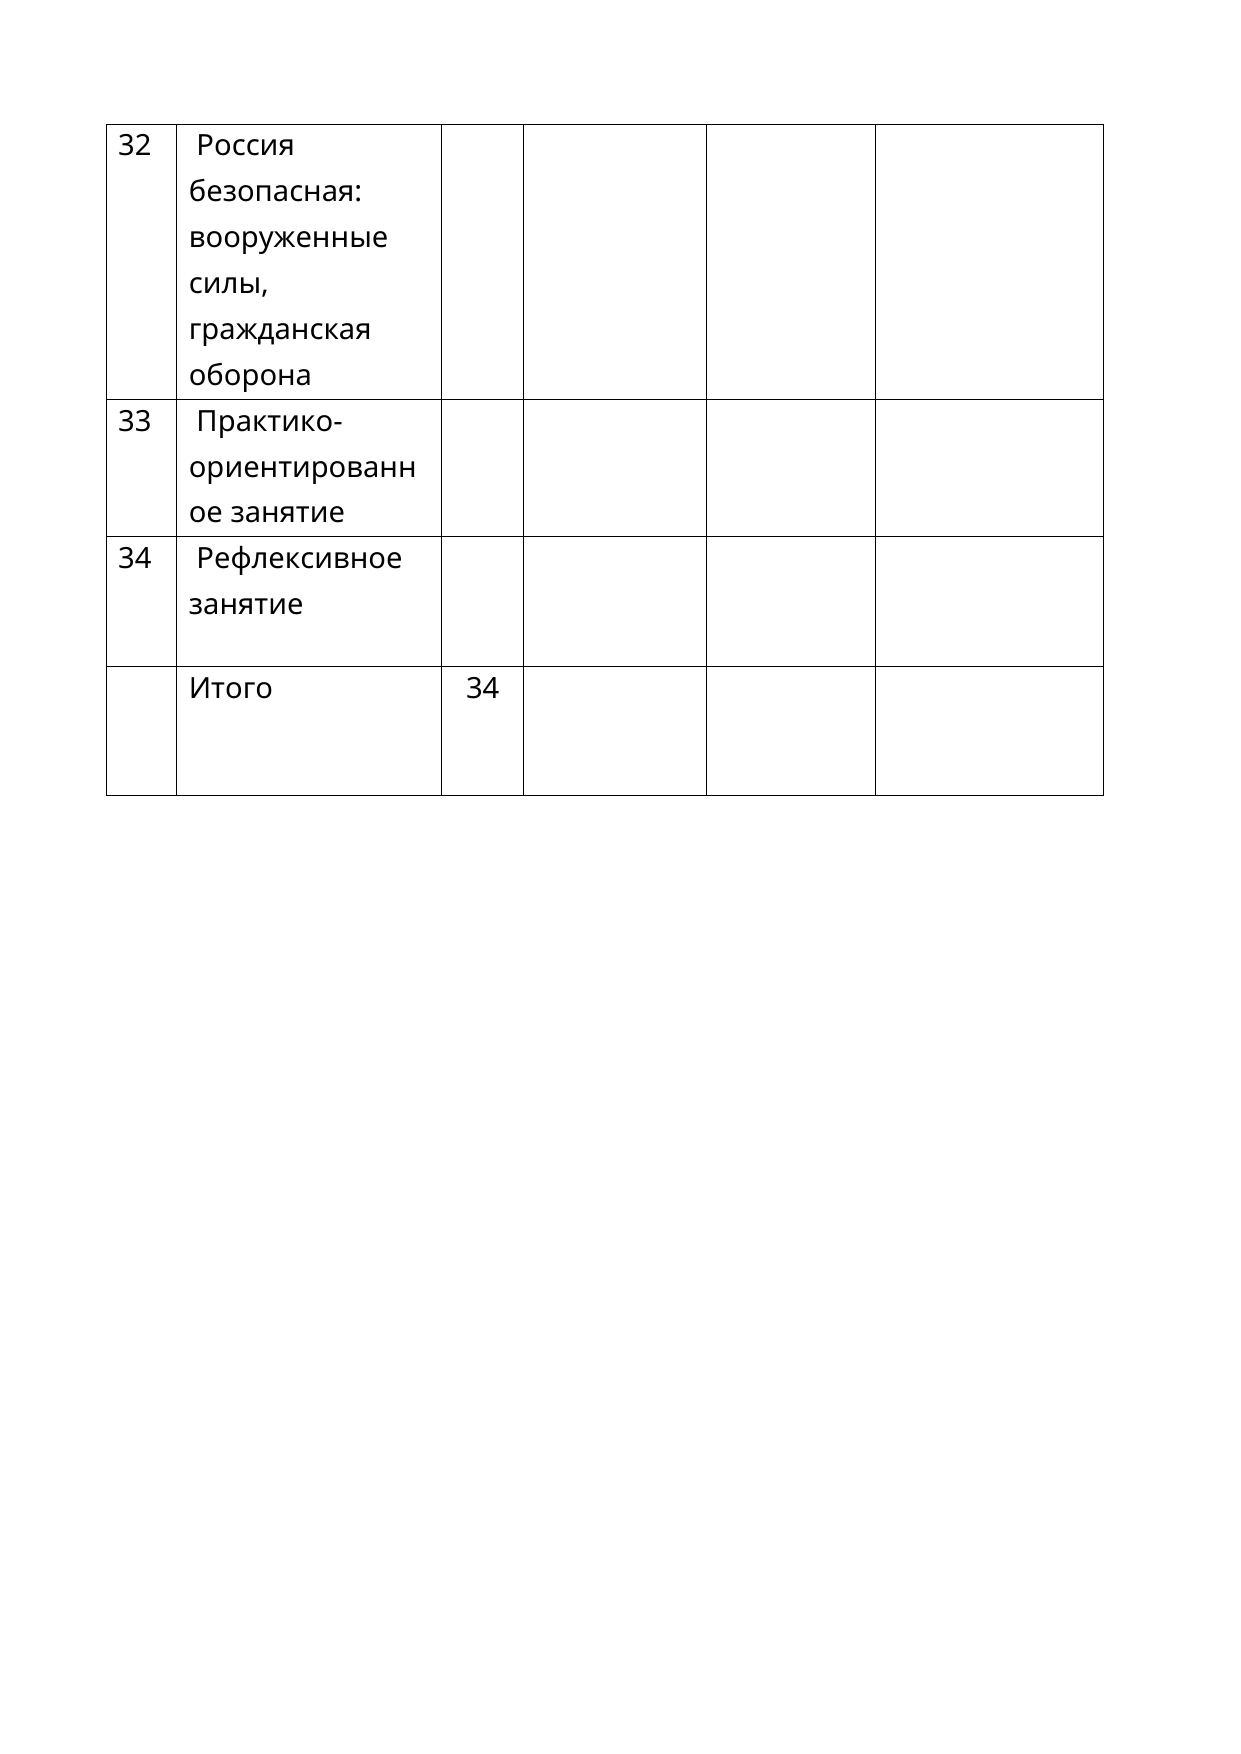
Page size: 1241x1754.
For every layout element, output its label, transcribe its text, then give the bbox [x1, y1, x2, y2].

table_cell Россия безопасная: вооруженные силы, гражданская оборона [177, 125, 441, 399]
table_cell [107, 667, 176, 795]
table_cell 33 [107, 400, 176, 536]
table_cell [442, 125, 523, 399]
table_cell [707, 537, 875, 666]
table_cell [524, 667, 706, 795]
table_cell 34 [442, 667, 523, 795]
table_cell Рефлексивное занятие [177, 537, 441, 666]
table_cell [707, 125, 875, 399]
table_cell 32 [107, 125, 176, 399]
table_cell [876, 125, 1103, 399]
table_cell [707, 400, 875, 536]
table_cell [442, 537, 523, 666]
table_cell [524, 125, 706, 399]
table_cell [524, 400, 706, 536]
table_cell [876, 537, 1103, 666]
table_cell Итого [177, 667, 441, 795]
table_cell [876, 667, 1103, 795]
table_cell [707, 667, 875, 795]
table_cell 34 [107, 537, 176, 666]
table_cell Практико-ориентированное занятие [177, 400, 441, 536]
table_cell [876, 400, 1103, 536]
table_cell [442, 400, 523, 536]
table_cell [524, 537, 706, 666]
